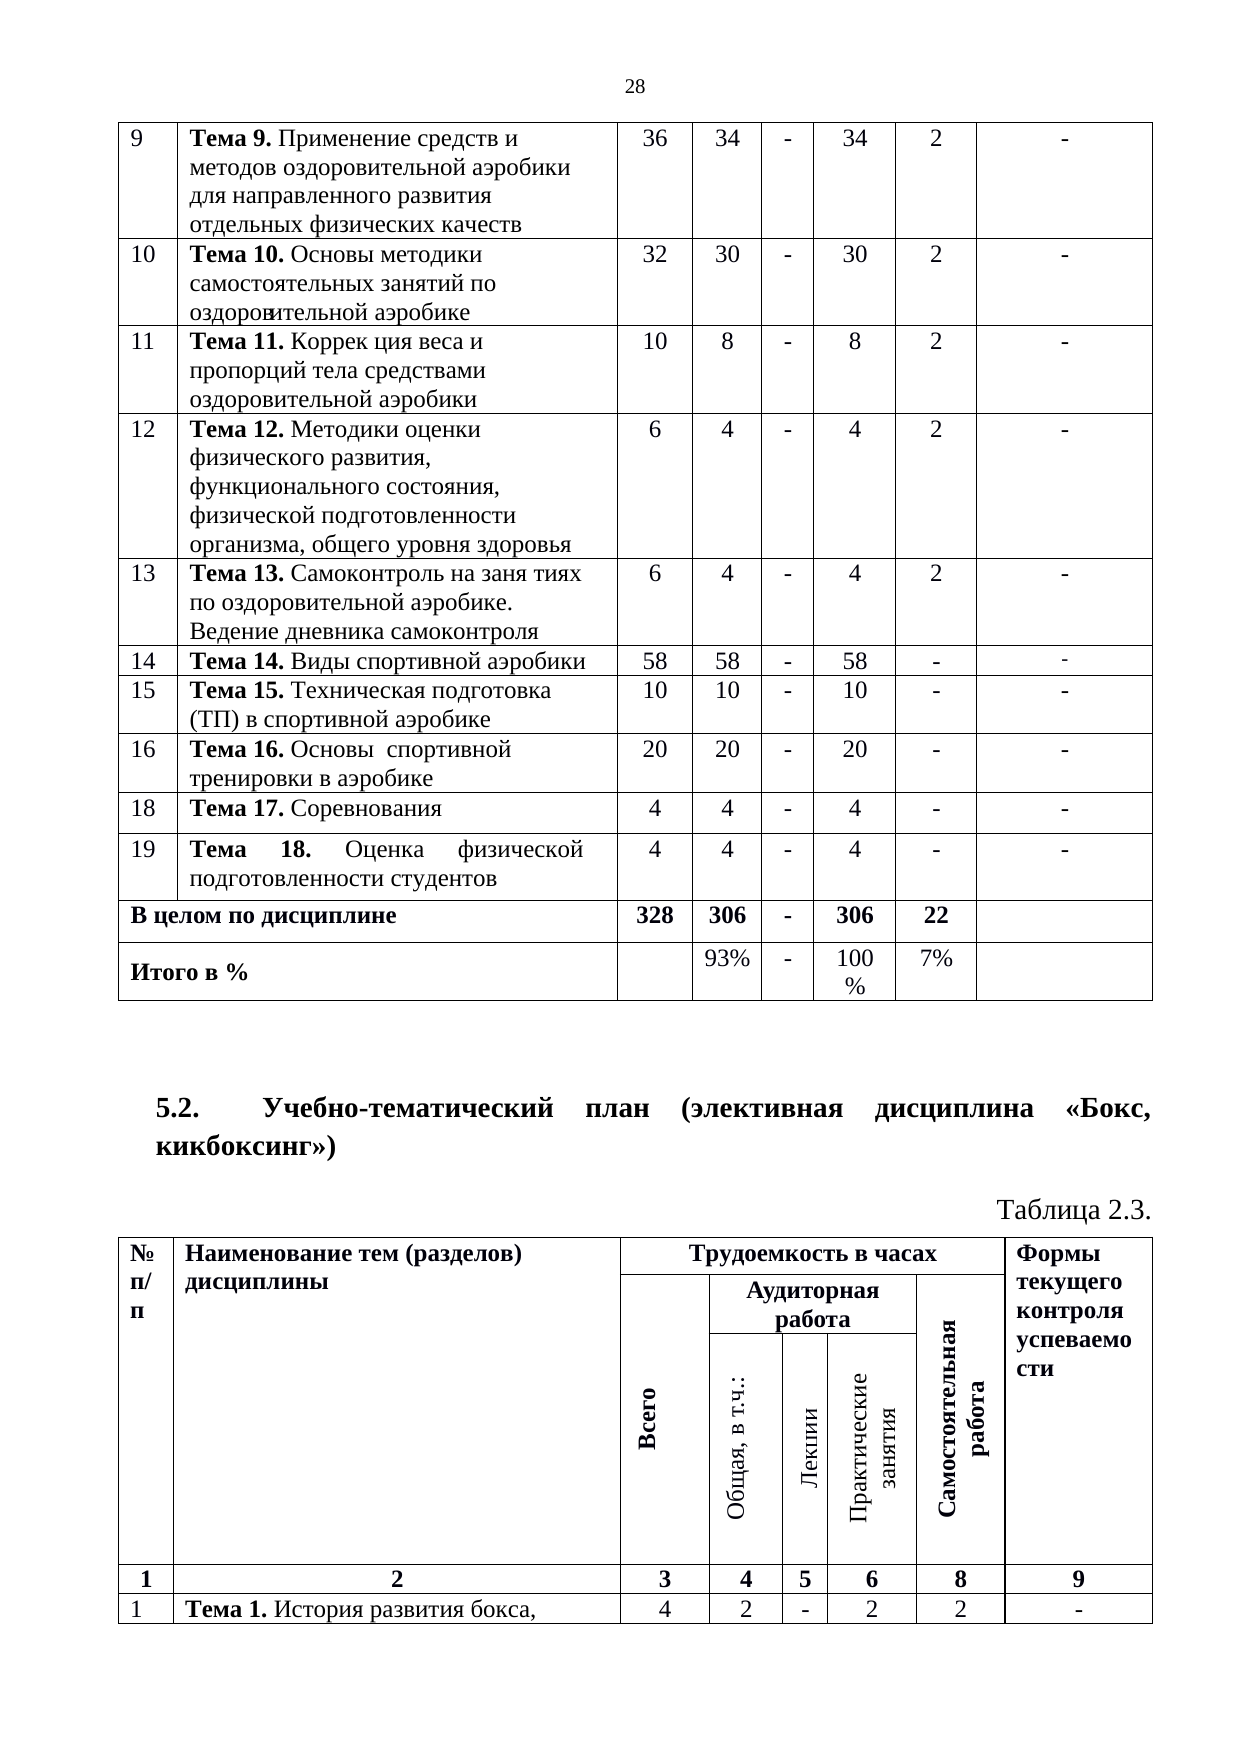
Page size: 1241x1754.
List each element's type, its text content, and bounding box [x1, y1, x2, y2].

table_cell 328 [618, 901, 692, 942]
table_cell 30 [693, 239, 761, 325]
table_cell - [896, 834, 976, 899]
table_cell 4 [814, 559, 895, 645]
table_header Формы текущего контроля успеваемости [1006, 1238, 1152, 1563]
table_cell 18 [119, 793, 177, 833]
table_cell 4 [693, 834, 761, 899]
table_cell 22 [896, 901, 976, 942]
table_cell 3 [621, 1565, 709, 1593]
table_cell - [977, 646, 1152, 674]
table_cell 32 [618, 239, 692, 325]
table_cell 306 [693, 901, 761, 942]
table_cell - [977, 793, 1152, 833]
table_cell - [783, 1594, 827, 1623]
table_cell Самостоятельная работа [917, 1275, 1004, 1563]
table_cell - [762, 559, 813, 645]
table_cell 4 [814, 834, 895, 899]
table_cell 2 [828, 1594, 916, 1623]
table_cell Всего [621, 1275, 709, 1563]
table_cell - [977, 239, 1152, 325]
table_cell 2 [896, 123, 976, 238]
table_header Трудоемкость в часах [621, 1238, 1004, 1274]
table_cell 6 [618, 414, 692, 557]
table_cell 58 [814, 646, 895, 674]
table_cell - [762, 793, 813, 833]
table_header Наименование тем (разделов) дисциплины [174, 1238, 620, 1563]
table_cell В целом по дисциплине [119, 901, 617, 942]
table_cell 58 [618, 646, 692, 674]
table_cell 6 [828, 1565, 916, 1593]
table_cell - [977, 414, 1152, 557]
table_cell - [762, 901, 813, 942]
table_cell [977, 901, 1152, 942]
table_cell Общая, в т.ч.: [710, 1334, 782, 1563]
table_cell Тема 13. Самоконтроль на заня тиях по оздоровительной аэробике. Ведение дневника самоконтроля [178, 559, 617, 645]
table_cell - [977, 559, 1152, 645]
table_cell - [762, 834, 813, 899]
table_cell 58 [693, 646, 761, 674]
table_cell Тема 9. Применение средств и методов оздоровительной аэробики для направленного развития отдельных физических качеств [178, 123, 617, 238]
table_cell 10 [814, 676, 895, 733]
table_cell 4 [693, 414, 761, 557]
table_cell 11 [119, 326, 177, 413]
table_cell 34 [814, 123, 895, 238]
table_cell 4 [693, 793, 761, 833]
table_cell 1 [119, 1594, 173, 1623]
table_cell - [762, 943, 813, 1000]
table_cell 4 [710, 1565, 782, 1593]
table_cell Аудиторная работа [710, 1275, 916, 1333]
table_cell - [977, 734, 1152, 792]
table_cell - [896, 646, 976, 674]
table_cell Тема 11. Коррек ция веса и пропорций тела средствами оздоровительной аэробики [178, 326, 617, 413]
table_cell 306 [814, 901, 895, 942]
table_cell 10 [693, 676, 761, 733]
table_cell 4 [621, 1594, 709, 1623]
table_cell 30 [814, 239, 895, 325]
table_cell - [762, 414, 813, 557]
table_cell Тема 12. Методики оценки физического развития, функционального состояния, физической подготовленности организма, общего уровня здоровья [178, 414, 617, 557]
table_cell Итого в % [119, 943, 617, 1000]
table_cell Тема 16. Основы спортивной тренировки в аэробике [178, 734, 617, 792]
table_cell - [896, 793, 976, 833]
table_cell Практические занятия [828, 1334, 916, 1563]
table_cell 4 [814, 793, 895, 833]
table_cell 13 [119, 559, 177, 645]
table_header № п/п [119, 1238, 173, 1563]
table_cell - [977, 676, 1152, 733]
table_cell - [1006, 1594, 1152, 1623]
table_cell 36 [618, 123, 692, 238]
table_cell - [762, 734, 813, 792]
table_cell 2 [917, 1594, 1004, 1623]
table_cell - [977, 326, 1152, 413]
table_cell Тема 17. Соревнования [178, 793, 617, 833]
table_cell 2 [896, 326, 976, 413]
table_cell - [762, 646, 813, 674]
table_cell 8 [814, 326, 895, 413]
table_cell 2 [710, 1594, 782, 1623]
table_cell - [762, 239, 813, 325]
table_cell 2 [174, 1565, 620, 1593]
table_cell - [896, 676, 976, 733]
table_cell 2 [896, 559, 976, 645]
table_cell 14 [119, 646, 177, 674]
table_cell - [977, 834, 1152, 899]
table_cell 6 [618, 559, 692, 645]
table_cell 4 [618, 793, 692, 833]
table_cell 34 [693, 123, 761, 238]
table_cell 7% [896, 943, 976, 1000]
table_cell - [977, 123, 1152, 238]
table_cell [977, 943, 1152, 1000]
table_cell 100% [814, 943, 895, 1000]
table_cell 16 [119, 734, 177, 792]
table_cell 4 [693, 559, 761, 645]
table_cell Тема 10. Основы методики самостоятельных занятий по оздоровительной аэробике [178, 239, 617, 325]
table_cell 10 [618, 676, 692, 733]
table_cell 19 [119, 834, 177, 899]
table_cell 93% [693, 943, 761, 1000]
table_cell 15 [119, 676, 177, 733]
table_cell Тема 14. Виды спортивной аэробики [178, 646, 617, 674]
table_cell Тема 18. Оценка физической подготовленности студентов [178, 834, 617, 899]
table_cell - [896, 734, 976, 792]
table_cell 10 [618, 326, 692, 413]
table_cell 2 [896, 414, 976, 557]
table_cell Лекции [783, 1334, 827, 1563]
table_cell 9 [119, 123, 177, 238]
table_cell 20 [693, 734, 761, 792]
table_cell Тема 15. Техническая подготовка (ТП) в спортивной аэробике [178, 676, 617, 733]
table_cell 10 [119, 239, 177, 325]
table_cell 8 [917, 1565, 1004, 1593]
text 5.2. Учебно-тематический план (элективная дисциплина «Бокс, кикбоксинг») [156, 1090, 1152, 1162]
table_cell 20 [618, 734, 692, 792]
table_cell - [762, 326, 813, 413]
table_cell 2 [896, 239, 976, 325]
table_cell 9 [1006, 1565, 1152, 1593]
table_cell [174, 1594, 620, 1623]
table_cell 5 [783, 1565, 827, 1593]
table_cell 4 [618, 834, 692, 899]
table_cell 4 [814, 414, 895, 557]
table_cell [618, 943, 692, 1000]
table_cell 20 [814, 734, 895, 792]
table_cell - [762, 123, 813, 238]
table_cell 8 [693, 326, 761, 413]
table_cell - [762, 676, 813, 733]
table_cell 12 [119, 414, 177, 557]
table_cell 1 [119, 1565, 173, 1593]
text Таблица 2.3. [156, 1192, 1152, 1225]
